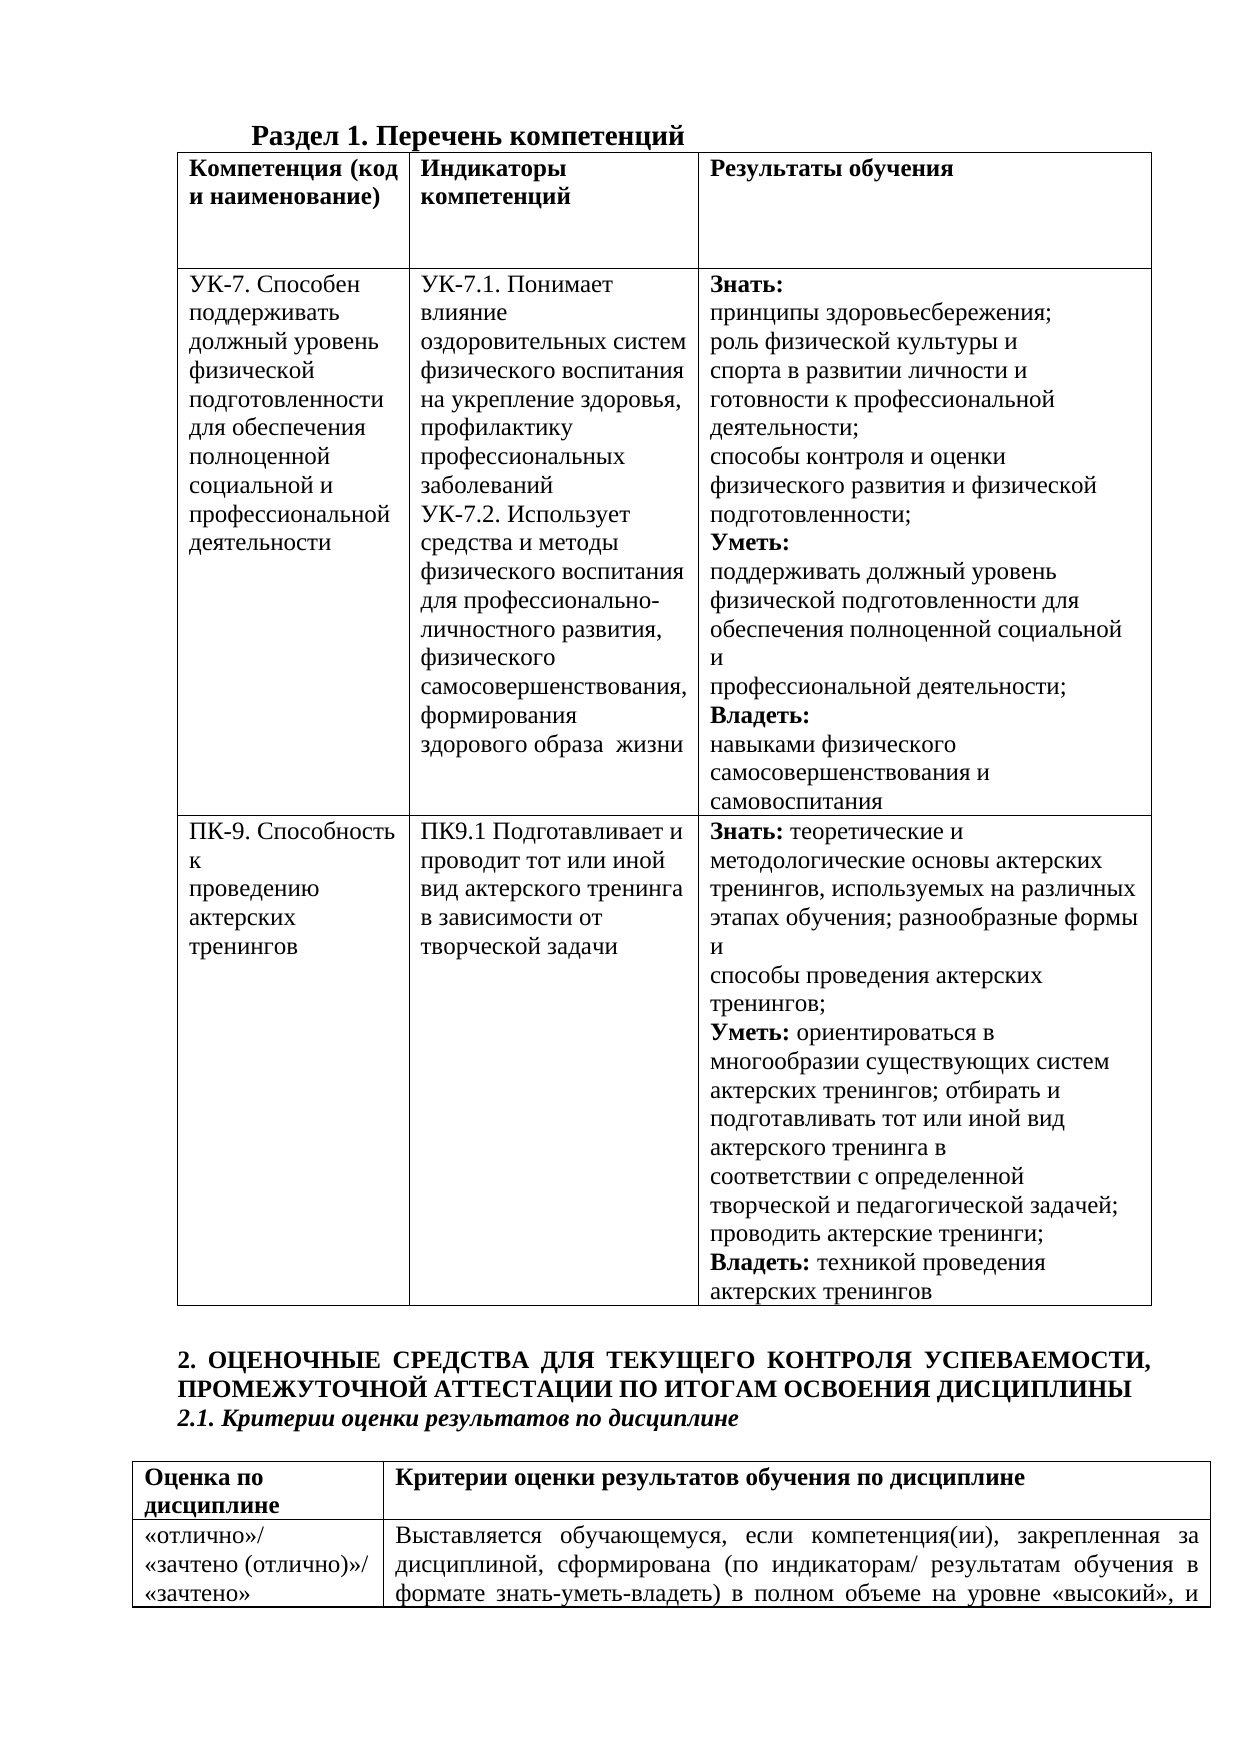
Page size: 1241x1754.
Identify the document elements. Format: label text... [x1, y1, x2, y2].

table_cell ПК9.1 Подготавливает и проводит тот или иной вид актерского тренинга в зависимости от творческой задачи [410, 816, 698, 1305]
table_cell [133, 1520, 383, 1606]
table_header Индикаторы компетенций [410, 153, 698, 268]
table_cell УК-7.1. Понимает влияние оздоровительных систем физического воспитания на укрепление здоровья, профилактику профессиональных заболеваний УК-7.2. Использует средства и методы физического воспитания для профессионально-личностного развития, физического самосовершенствования, формирования здорового образа жизни [410, 269, 698, 815]
table_cell Знать: теоретические и методологические основы актерских тренингов, используемых на различных этапах обучения; разнообразные формы и способы проведения актерских тренингов; Уметь: ориентироваться в многообразии существующих систем актерских тренингов; отбирать и подготавливать тот или иной вид актерского тренинга в соответствии с определенной творческой и педагогической задачей; проводить актерские тренинги; Владеть: техникой проведения актерских тренингов [699, 816, 1151, 1305]
text 2. ОЦЕНОЧНЫЕ СРЕДСТВА ДЛЯ ТЕКУЩЕГО КОНТРОЛЯ УСПЕВАЕМОСТИ, ПРОМЕЖУТОЧНОЙ АТТЕСТАЦИИ ПО ИТОГАМ ОСВОЕНИЯ ДИСЦИПЛИНЫ [177, 1346, 1152, 1403]
table_header Результаты обучения [699, 153, 1151, 268]
table_cell ПК-9. Способность к проведению актерских тренингов [178, 816, 409, 1305]
table_header Критерии оценки результатов обучения по дисциплине [384, 1462, 1210, 1519]
table_cell УК-7. Способен поддерживать должный уровень физической подготовленности для обеспечения полноценной социальной и профессиональной деятельности [178, 269, 409, 815]
table_header Оценка по дисциплине [133, 1462, 383, 1519]
text 2.1. Критерии оценки результатов по дисциплине [177, 1403, 1152, 1432]
text Раздел 1. Перечень компетенций [177, 118, 1152, 152]
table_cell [384, 1520, 1210, 1606]
table_header Компетенция (код и наименование) [178, 153, 409, 268]
table_cell Знать: принципы здоровьесбережения; роль физической культуры и спорта в развитии личности и готовности к профессиональной деятельности; способы контроля и оценки физического развития и физической подготовленности; Уметь: поддерживать должный уровень физической подготовленности для обеспечения полноценной социальной и профессиональной деятельности; Владеть: навыками физического самосовершенствования и самовоспитания [699, 269, 1151, 815]
